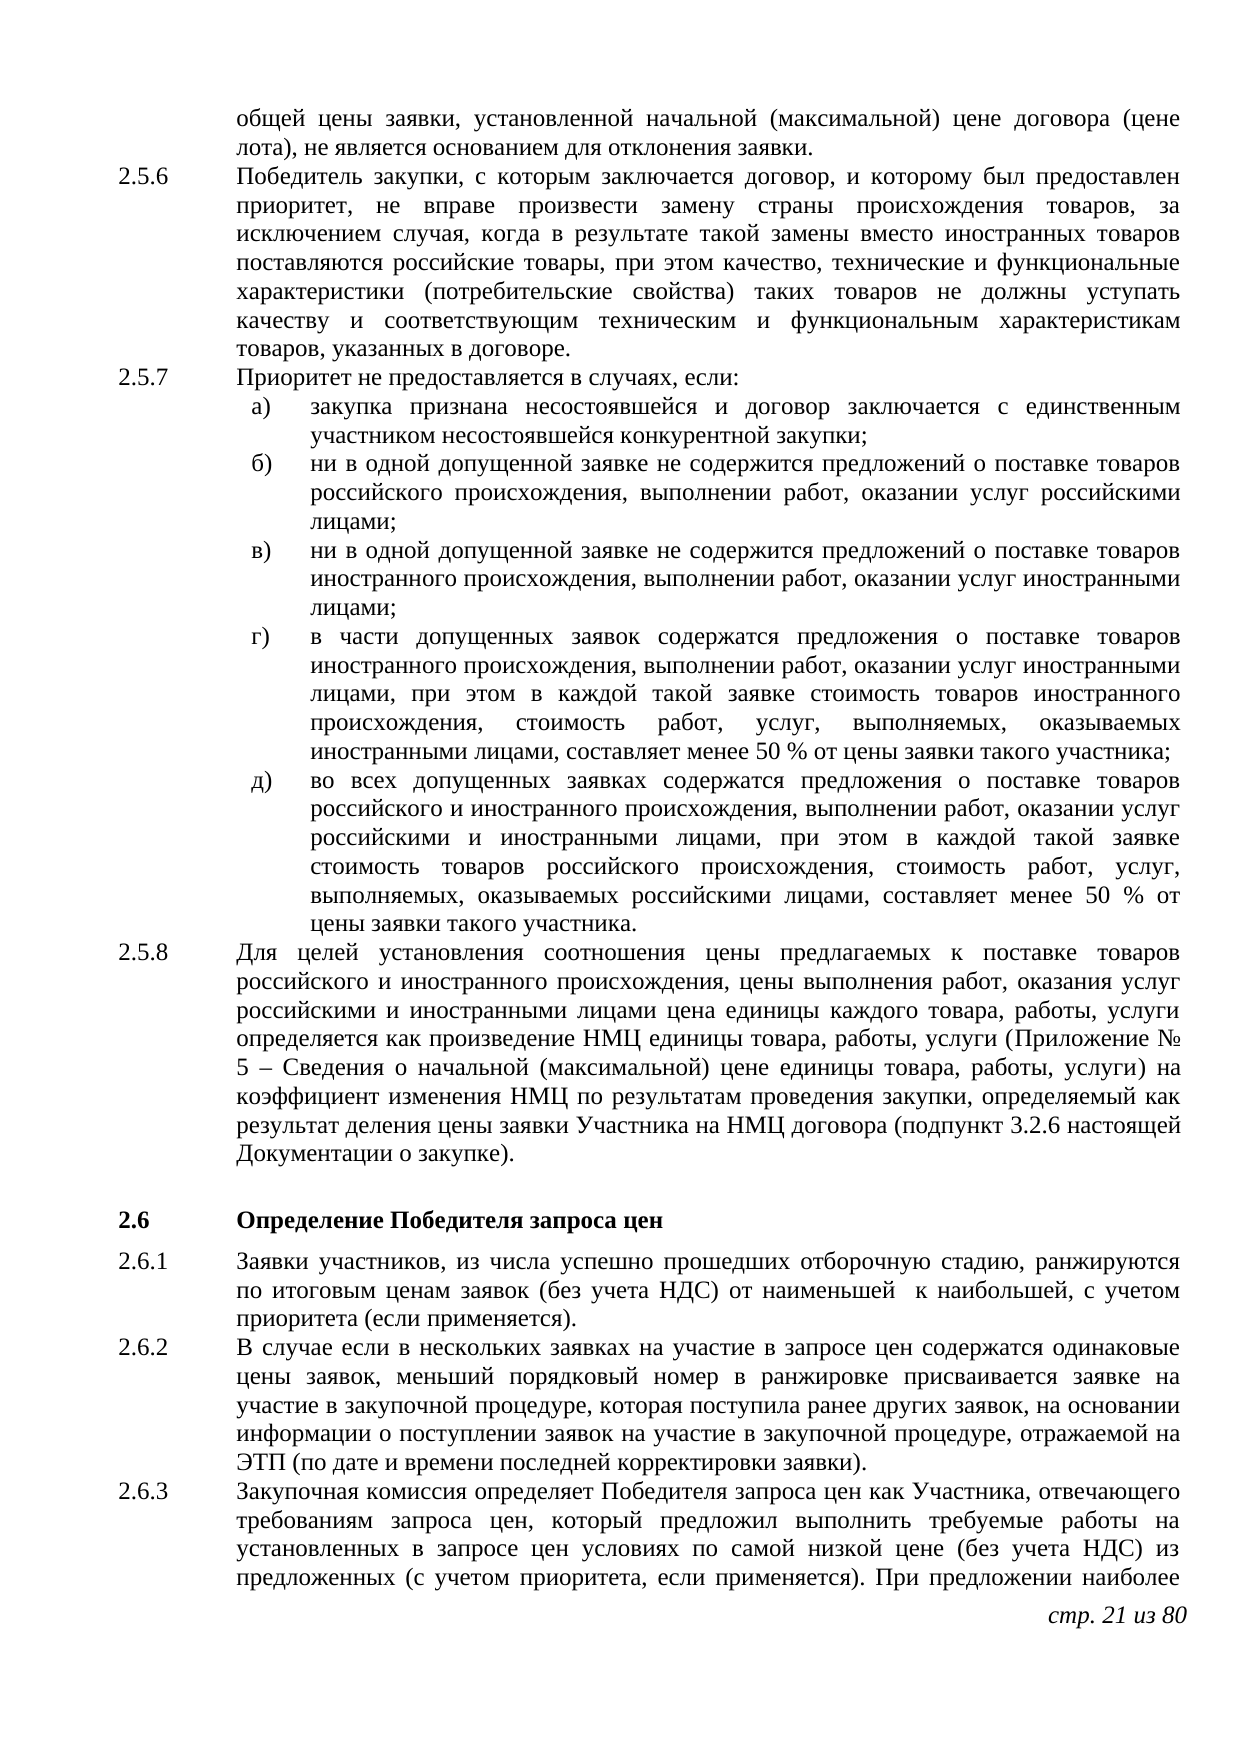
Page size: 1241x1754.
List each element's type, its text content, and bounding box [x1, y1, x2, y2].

list ни в одной допущенной заявке не содержится предложений о поставке товаров иностранного происхождения, выполнении работ, оказании услуг иностранными лицами; [251, 535, 1181, 621]
list Победитель закупки, с которым заключается договор, и которому был предоставлен приоритет, не вправе произвести замену страны происхождения товаров, за исключением случая, когда в результате такой замены вместо иностранных товаров поставляются российские товары, при этом качество, технические и функциональные характеристики (потребительские свойства) таких товаров не должны уступать качеству и соответствующим техническим и функциональным характеристикам товаров, указанных в договоре. [118, 161, 1181, 362]
list во всех допущенных заявках содержатся предложения о поставке товаров российского и иностранного происхождения, выполнении работ, оказании услуг российскими и иностранными лицами, при этом в каждой такой заявке стоимость товаров российского происхождения, стоимость работ, услуг, выполняемых, оказываемых российскими лицами, составляет менее 50 % от цены заявки такого участника. [251, 765, 1181, 937]
text Заявки участников, из числа успешно прошедших отборочную стадию, ранжируются по итоговым ценам заявок (без учета НДС) от наименьшей к наибольшей, с учетом приоритета (если применяется). [118, 1246, 1181, 1332]
subtitle Определение Победителя запроса цен [118, 1205, 1181, 1233]
list ни в одной допущенной заявке не содержится предложений о поставке товаров российского происхождения, выполнении работ, оказании услуг российскими лицами; [251, 448, 1181, 535]
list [118, 103, 1181, 161]
list Приоритет не предоставляется в случаях, если: [118, 362, 1181, 391]
list закупка признана несостоявшейся и договор заключается с единственным участником несостоявшейся конкурентной закупки; [251, 391, 1181, 448]
list Для целей установления соотношения цены предлагаемых к поставке товаров российского и иностранного происхождения, цены выполнения работ, оказания услуг российскими и иностранными лицами цена единицы каждого товара, работы, услуги определяется как произведение НМЦ единицы товара, работы, услуги (Приложение № 5 – Сведения о начальной (максимальной) цене единицы товара, работы, услуги) на коэффициент изменения НМЦ по результатам проведения закупки, определяемый как результат деления цены заявки Участника на НМЦ договора (подпункт 3.2.6 настоящей Документации о закупке). [118, 937, 1181, 1167]
list в части допущенных заявок содержатся предложения о поставке товаров иностранного происхождения, выполнении работ, оказании услуг иностранными лицами, при этом в каждой такой заявке стоимость товаров иностранного происхождения, стоимость работ, услуг, выполняемых, оказываемых иностранными лицами, составляет менее 50 % от цены заявки такого участника; [251, 621, 1181, 765]
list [118, 1476, 1181, 1591]
text В случае если в нескольких заявках на участие в запросе цен содержатся одинаковые цены заявок, меньший порядковый номер в ранжировке присваивается заявке на участие в закупочной процедуре, которая поступила ранее других заявок, на основании информации о поступлении заявок на участие в закупочной процедуре, отражаемой на ЭТП (по дате и времени последней корректировки заявки). [118, 1332, 1181, 1476]
